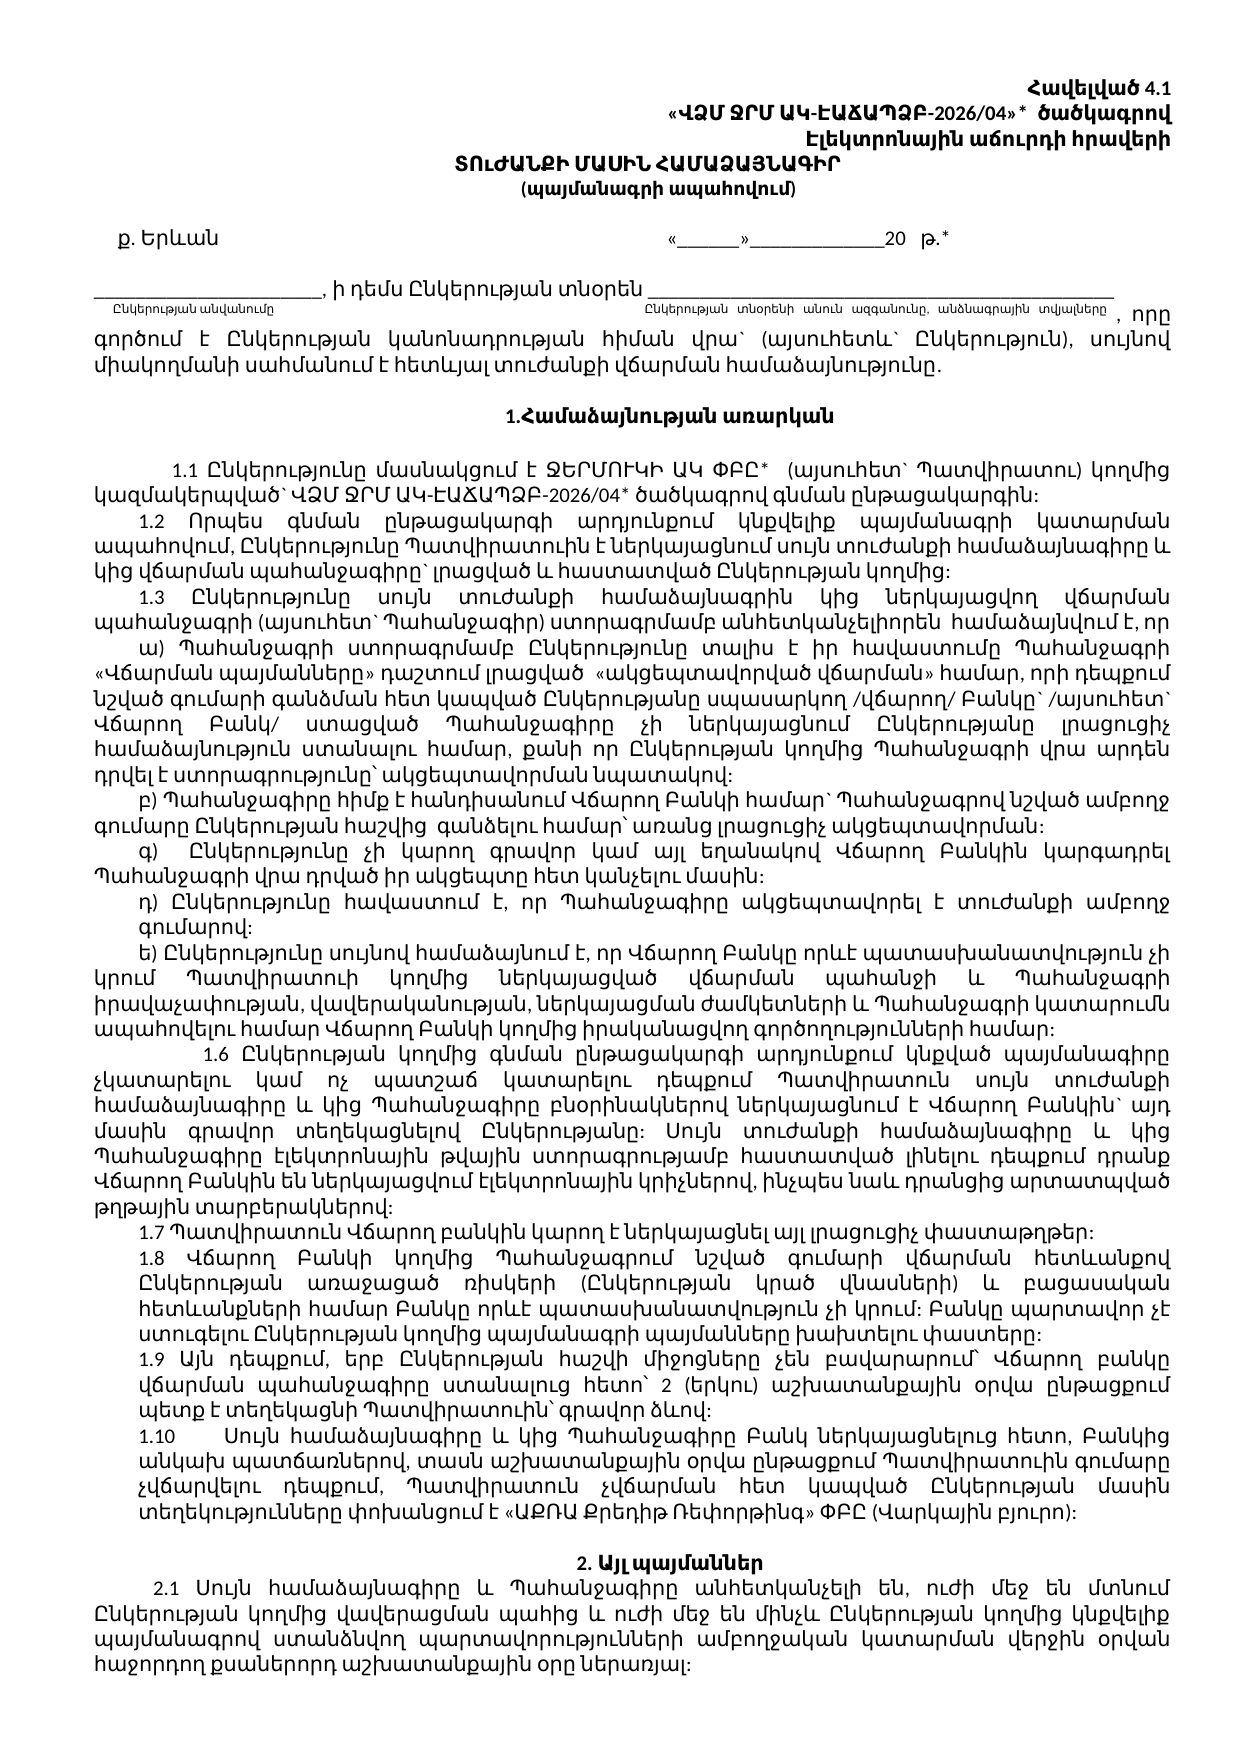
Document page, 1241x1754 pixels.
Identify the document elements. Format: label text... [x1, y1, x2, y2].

text 1.9 Այն դեպքում, երբ Ընկերության հաշվի միջոցները չեն բավարարում՝ Վճարող բանկը վճարման պահանջագիրը ստանալուց հետո՝ 2 (երկու) աշխատանքային օրվա ընթացքում պետք է տեղեկացնի Պատվիրատուին՝ գրավոր ձևով: [138, 1347, 1171, 1423]
text Հավելված 4.1 [94, 75, 1171, 100]
text 2.1 Սույն համաձայնագիրը և Պահանջագիրը անհետկանչելի են, ուժի մեջ են մտնում Ընկերության կողմից վավերացման պահից և ուժի մեջ են մինչև Ընկերության կողմից կնքվելիք պայմանագրով ստանձնվող պարտավորությունների ամբողջական կատարման վերջին օրվան հաջորդող քսաներորդ աշխատանքային օրը ներառյալ: [94, 1575, 1171, 1677]
text (պայմանագրի ապահովում) [94, 177, 1171, 199]
text ք. Երևան «______»_____________20 թ.* [94, 225, 1171, 250]
text 1.1 Ընկերությունը մասնակցում է ՋԵՐՄՈՒԿԻ ԱԿ ՓԲԸ* (այսուհետ` Պատվիրատու) կողմից կազմակերպված` ՎՁՄ ՋՐՄ ԱԿ-ԷԱՃԱՊՁԲ-2026/04* ծածկագրով գնման ընթացակարգին: [94, 457, 1171, 508]
text 2. Այլ պայմաններ [169, 1550, 1171, 1575]
text 1.6 Ընկերության կողմից գնման ընթացակարգի արդյունքում կնքված պայմանագիրը չկատարելու կամ ոչ պատշաճ կատարելու դեպքում Պատվիրատուն սույն տուժանքի համաձայնագիրը և կից Պահանջագիրը բնօրինակներով ներկայացնում է Վճարող Բանկին` այդ մասին գրավոր տեղեկացնելով Ընկերությանը: Սույն տուժանքի համաձայնագիրը և կից Պահանջագիրը էլեկտրոնային թվային ստորագրությամբ հաստատված լինելու դեպքում դրանք Վճարող Բանկին են ներկայացվում էլեկտրոնային կրիչներով, ինչպես նաև դրանցից արտատպված թղթային տարբերակներով: [94, 1042, 1171, 1219]
text 1.7 Պատվիրատուն Վճարող բանկին կարող է ներկայացնել այլ լրացուցիչ փաստաթղթեր: [138, 1219, 1171, 1245]
text 1.10 Սույն համաձայնագիրը և կից Պահանջագիրը Բանկ ներկայացնելուց հետո, Բանկից անկախ պատճառներով, տասն աշխատանքային օրվա ընթացքում Պատվիրատուին գումարը չվճարվելու դեպքում, Պատվիրատուն չվճարման հետ կապված Ընկերության մասին տեղեկությունները փոխանցում է «ԱՔՌԱ Քրեդիթ Ռեփորթինգ» ՓԲԸ (Վարկային բյուրո): [138, 1423, 1171, 1524]
text «ՎՁՄ ՋՐՄ ԱԿ-ԷԱՃԱՊՁԲ-2026/04»* ծածկագրով [94, 100, 1171, 126]
text 1.2 Որպես գնման ընթացակարգի արդյունքում կնքվելիք պայմանագրի կատարման ապահովում, Ընկերությունը Պատվիրատուին է ներկայացնում սույն տուժանքի համաձայնագիրը և կից վճարման պահանջագիրը` լրացված և հաստատված Ընկերության կողմից: [94, 508, 1171, 584]
text ե) Ընկերությունը սույնով համաձայնում է, որ Վճարող Բանկը որևէ պատասխանատվություն չի կրում Պատվիրատուի կողմից ներկայացված վճարման պահանջի և Պահանջագրի իրավաչափության, վավերականության, ներկայացման ժամկետների և Պահանջագրի կատարումն ապահովելու համար Վճարող Բանկի կողմից իրականացվող գործողությունների համար: [94, 940, 1171, 1042]
text 1.Համաձայնության առարկան [169, 403, 1171, 428]
text 1.3 Ընկերությունը սույն տուժանքի համաձայնագրին կից ներկայացվող վճարման պահանջագրի (այսուհետ` Պահանջագիր) ստորագրմամբ անհետկանչելիորեն համաձայնվում է, որ [94, 584, 1171, 635]
text Ընկերության անվանումը Ընկերության տնօրենի անուն ազգանունը, անձնագրային տվյալները , որը գործում է Ընկերության կանոնադրության հիման վրա` (այսուհետև` Ընկերություն), սույնով միակողմանի սահմանում է հետևյալ տուժանքի վճարման համաձայնությունը. [94, 301, 1171, 377]
text բ) Պահանջագիրը հիմք է հանդիսանում Վճարող Բանկի համար` Պահանջագրով նշված ամբողջ գումարը Ընկերության հաշվից գանձելու համար՝ առանց լրացուցիչ ակցեպտավորման: [94, 787, 1171, 838]
text ՏՈւԺԱՆՔԻ ՄԱՍԻՆ ՀԱՄԱՁԱՅՆԱԳԻՐ [94, 151, 1171, 177]
text Էլեկտրոնային աճուրդի հրավերի [94, 126, 1171, 151]
text ա) Պահանջագրի ստորագրմամբ Ընկերությունը տալիս է իր հավաստումը Պահանջագրի «Վճարման պայմանները» դաշտում լրացված «ակցեպտավորված վճարման» համար, որի դեպքում նշված գումարի գանձման հետ կապված Ընկերությանը սպասարկող /վճարող/ Բանկը` /այսուհետ` Վճարող Բանկ/ ստացված Պահանջագիրը չի ներկայացնում Ընկերությանը լրացուցիչ համաձայնություն ստանալու համար, քանի որ Ընկերության կողմից Պահանջագրի վրա արդեն դրվել է ստորագրությունը՝ ակցեպտավորման նպատակով: [94, 635, 1171, 787]
text գ) Ընկերությունը չի կարող գրավոր կամ այլ եղանակով Վճարող Բանկին կարգադրել Պահանջագրի վրա դրված իր ակցեպտը հետ կանչելու մասին: [94, 838, 1171, 889]
text 1.8 Վճարող Բանկի կողմից Պահանջագրում նշված գումարի վճարման հետևանքով Ընկերության առաջացած ռիսկերի (Ընկերության կրած վնասների) և բացասական հետևանքների համար Բանկը որևէ պատասխանատվություն չի կրում: Բանկը պարտավոր չէ ստուգելու Ընկերության կողմից պայմանագրի պայմանները խախտելու փաստերը: [138, 1245, 1171, 1347]
text դ) Ընկերությունը հավաստում է, որ Պահանջագիրը ակցեպտավորել է տուժանքի ամբողջ գումարով: [138, 889, 1171, 940]
text ______________________, ի դեմս Ընկերության տնօրեն _____________________________________________ [94, 276, 1171, 301]
